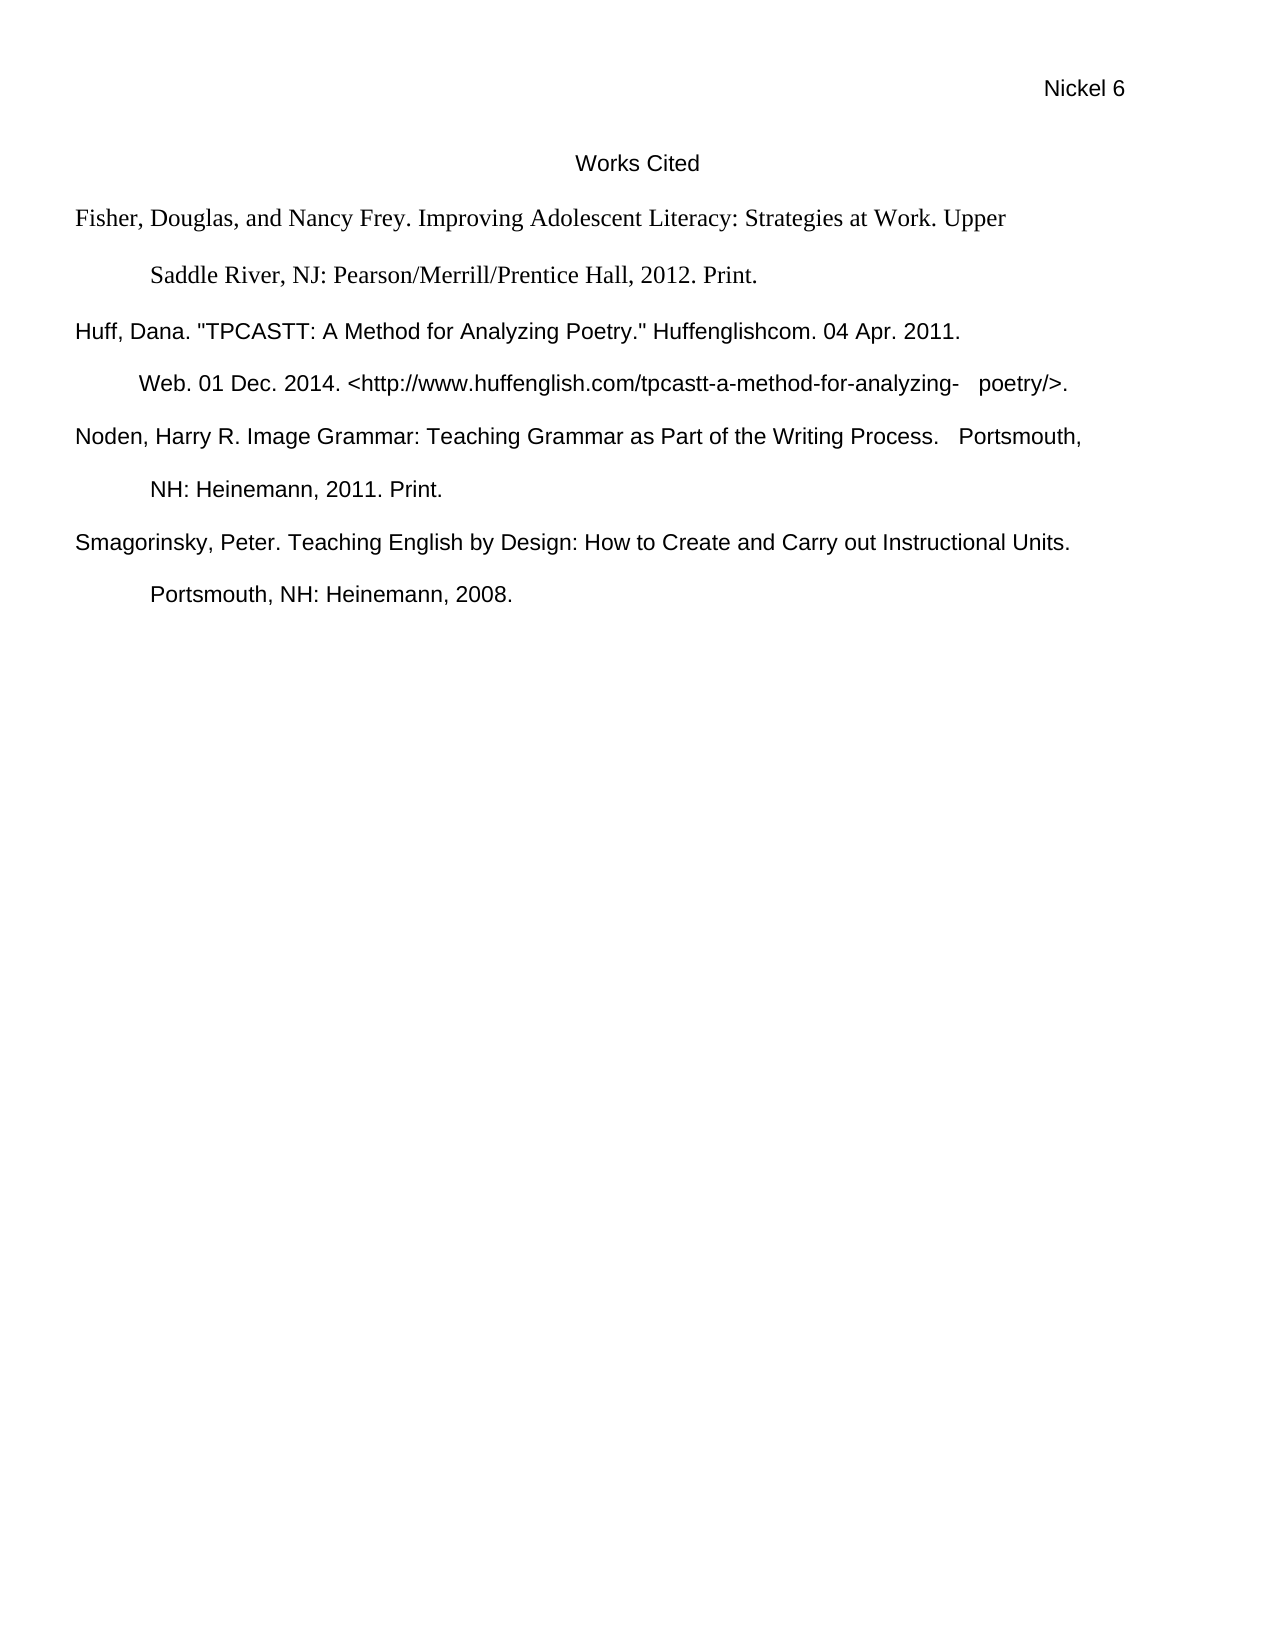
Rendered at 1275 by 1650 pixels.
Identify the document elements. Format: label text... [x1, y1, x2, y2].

text Saddle River, NJ: Pearson/Merrill/Prentice Hall, 2012. Print. [150, 260, 1125, 289]
text Huff, Dana. "TPCASTT: A Method for Analyzing Poetry." Huffenglishcom. 04 Apr. 2011. [75, 318, 1125, 344]
text Noden, Harry R. Image Grammar: Teaching Grammar as Part of the Writing Process. Portsmouth, NH: Heinemann, 2011. Print. [75, 423, 1125, 502]
text Smagorinsky, Peter. Teaching English by Design: How to Create and Carry out Instructional Units. Portsmouth, NH: Heinemann, 2008. [75, 528, 1125, 608]
title Works Cited [150, 150, 1125, 176]
text Fisher, Douglas, and Nancy Frey. Improving Adolescent Literacy: Strategies at Work. Upper [75, 203, 1125, 231]
text Web. 01 Dec. 2014. <http://www.huffenglish.com/tpcastt-a-method-for-analyzing- poetry/>. [75, 370, 1125, 397]
